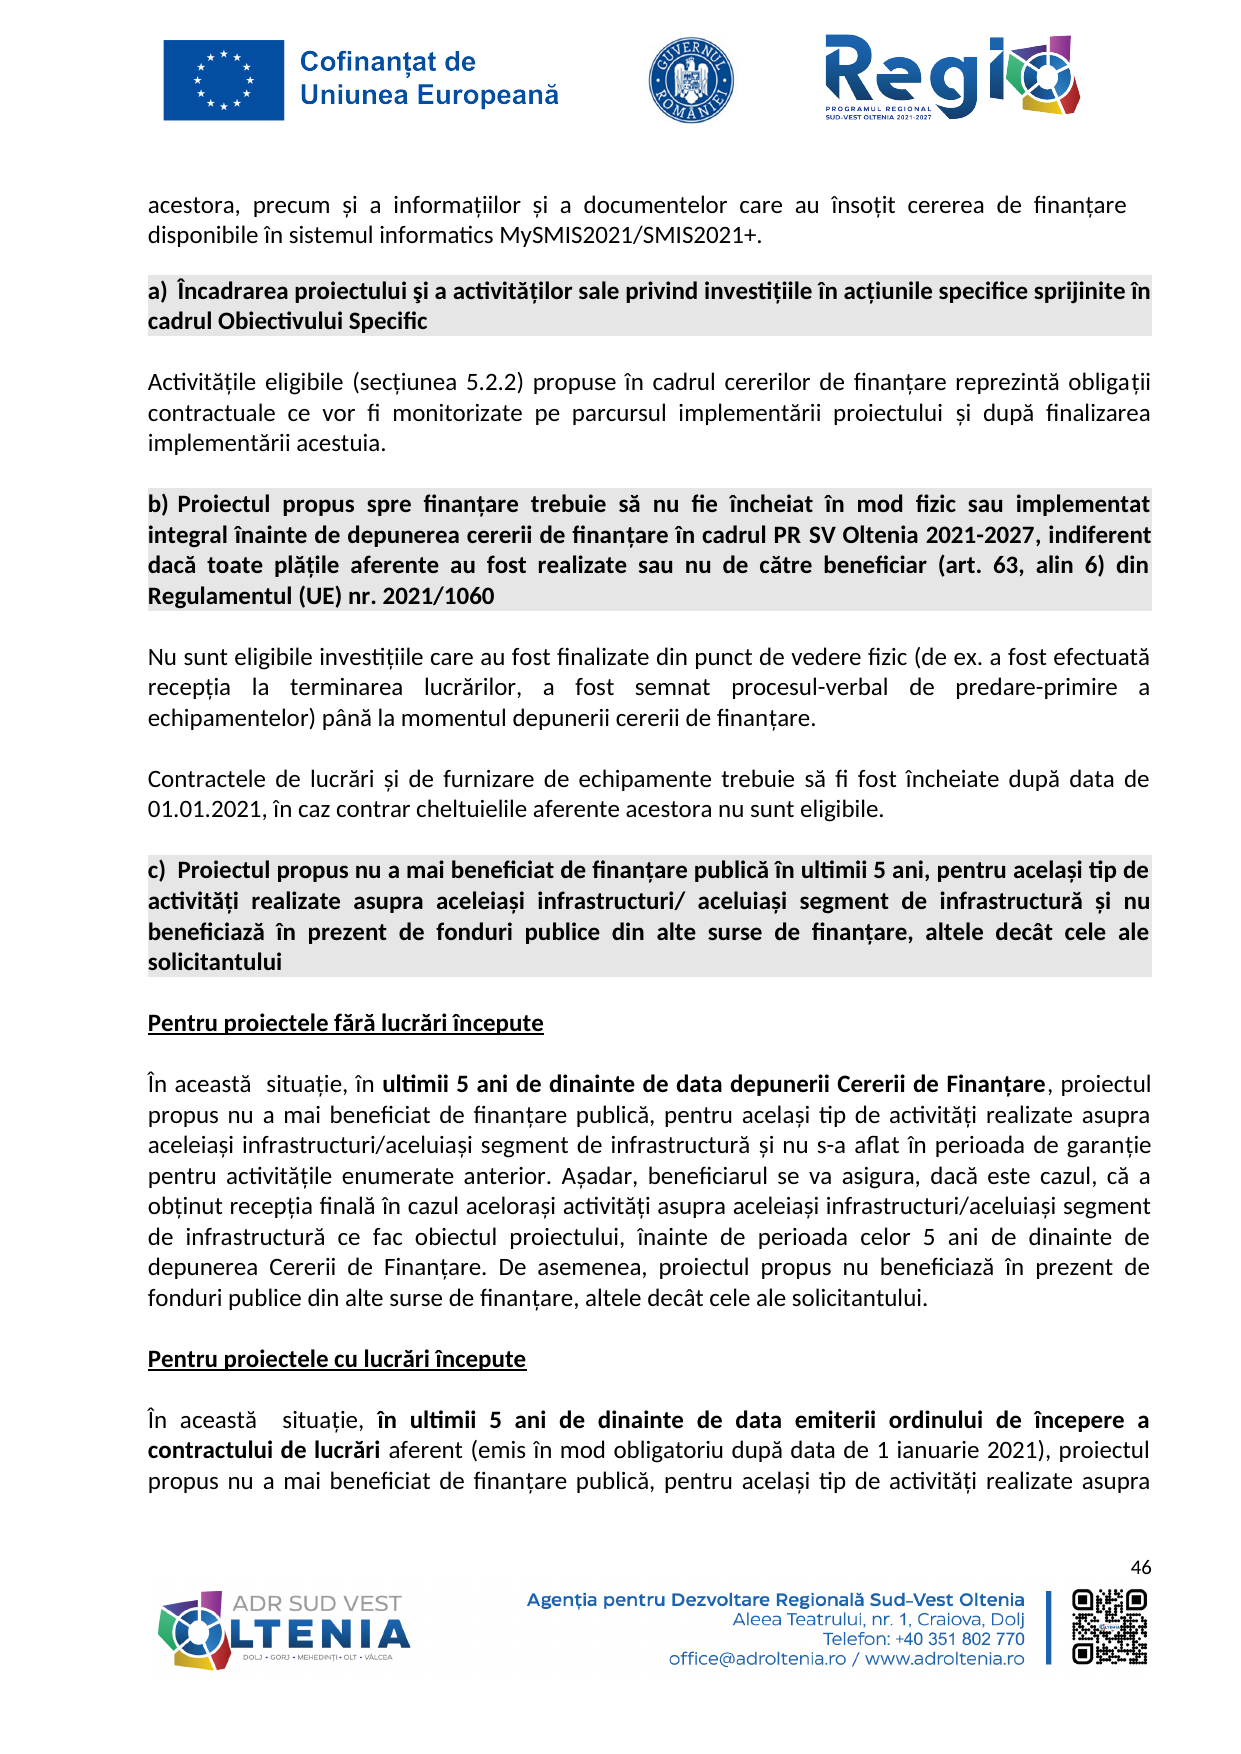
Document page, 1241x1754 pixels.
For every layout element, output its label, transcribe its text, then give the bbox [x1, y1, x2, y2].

text Pentru proiectele fără lucrări începute [148, 1007, 1152, 1038]
text Activităţile eligibile (secțiunea 5.2.2) propuse în cadrul cererilor de finanțare reprezintă obligaţii contractuale ce vor fi monitorizate pe parcursul implementării proiectului şi după finalizarea implementării acestuia. [148, 366, 1152, 458]
picture [158, 35, 561, 124]
text Pentru proiectele cu lucrări începute [148, 1343, 1152, 1373]
picture [148, 1579, 1152, 1677]
picture [645, 35, 739, 125]
list Încadrarea proiectului şi a activităților sale privind investițiile în acțiunile specifice sprijinite în cadrul Obiectivului Specific [148, 275, 1152, 336]
text Nu sunt eligibile investiţiile care au fost finalizate din punct de vedere fizic (de ex. a fost efectuată recepţia la terminarea lucrărilor, a fost semnat procesul-verbal de predare-primire a echipamentelor) până la momentul depunerii cererii de finanţare. [148, 641, 1152, 733]
picture [823, 33, 1082, 122]
list Proiectul propus spre finanţare trebuie să nu fie încheiat în mod fizic sau implementat integral înainte de depunerea cererii de finanțare în cadrul PR SV Oltenia 2021-2027, indiferent dacă toate plățile aferente au fost realizate sau nu de către beneficiar (art. 63, alin 6) din Regulamentul (UE) nr. 2021/1060 [148, 488, 1152, 611]
list Proiectul propus nu a mai beneficiat de finanţare publică în ultimii 5 ani, pentru acelaşi tip de activităţi realizate asupra aceleiași infrastructuri/ aceluiaşi segment de infrastructură şi nu beneficiază în prezent de fonduri publice din alte surse de finanţare, altele decât cele ale solicitantului [148, 855, 1152, 977]
text Contractele de lucrări și de furnizare de echipamente trebuie să fi fost încheiate după data de 01.01.2021, în caz contrar cheltuielile aferente acestora nu sunt eligibile. [148, 763, 1152, 824]
text În această situaţie, în ultimii 5 ani de dinainte de data depunerii Cererii de Finanţare, proiectul propus nu a mai beneficiat de finanţare publică, pentru acelaşi tip de activităţi realizate asupra aceleiași infrastructuri/aceluiaşi segment de infrastructură şi nu s-a aflat în perioada de garanţie pentru activităţile enumerate anterior. Aşadar, beneficiarul se va asigura, dacă este cazul, că a obţinut recepţia finală în cazul aceloraşi activităţi asupra aceleiaşi infrastructuri/aceluiaşi segment de infrastructură ce fac obiectul proiectului, înainte de perioada celor 5 ani de dinainte de depunerea Cererii de Finanţare. De asemenea, proiectul propus nu beneficiază în prezent de fonduri publice din alte surse de finanţare, altele decât cele ale solicitantului. [148, 1068, 1152, 1312]
